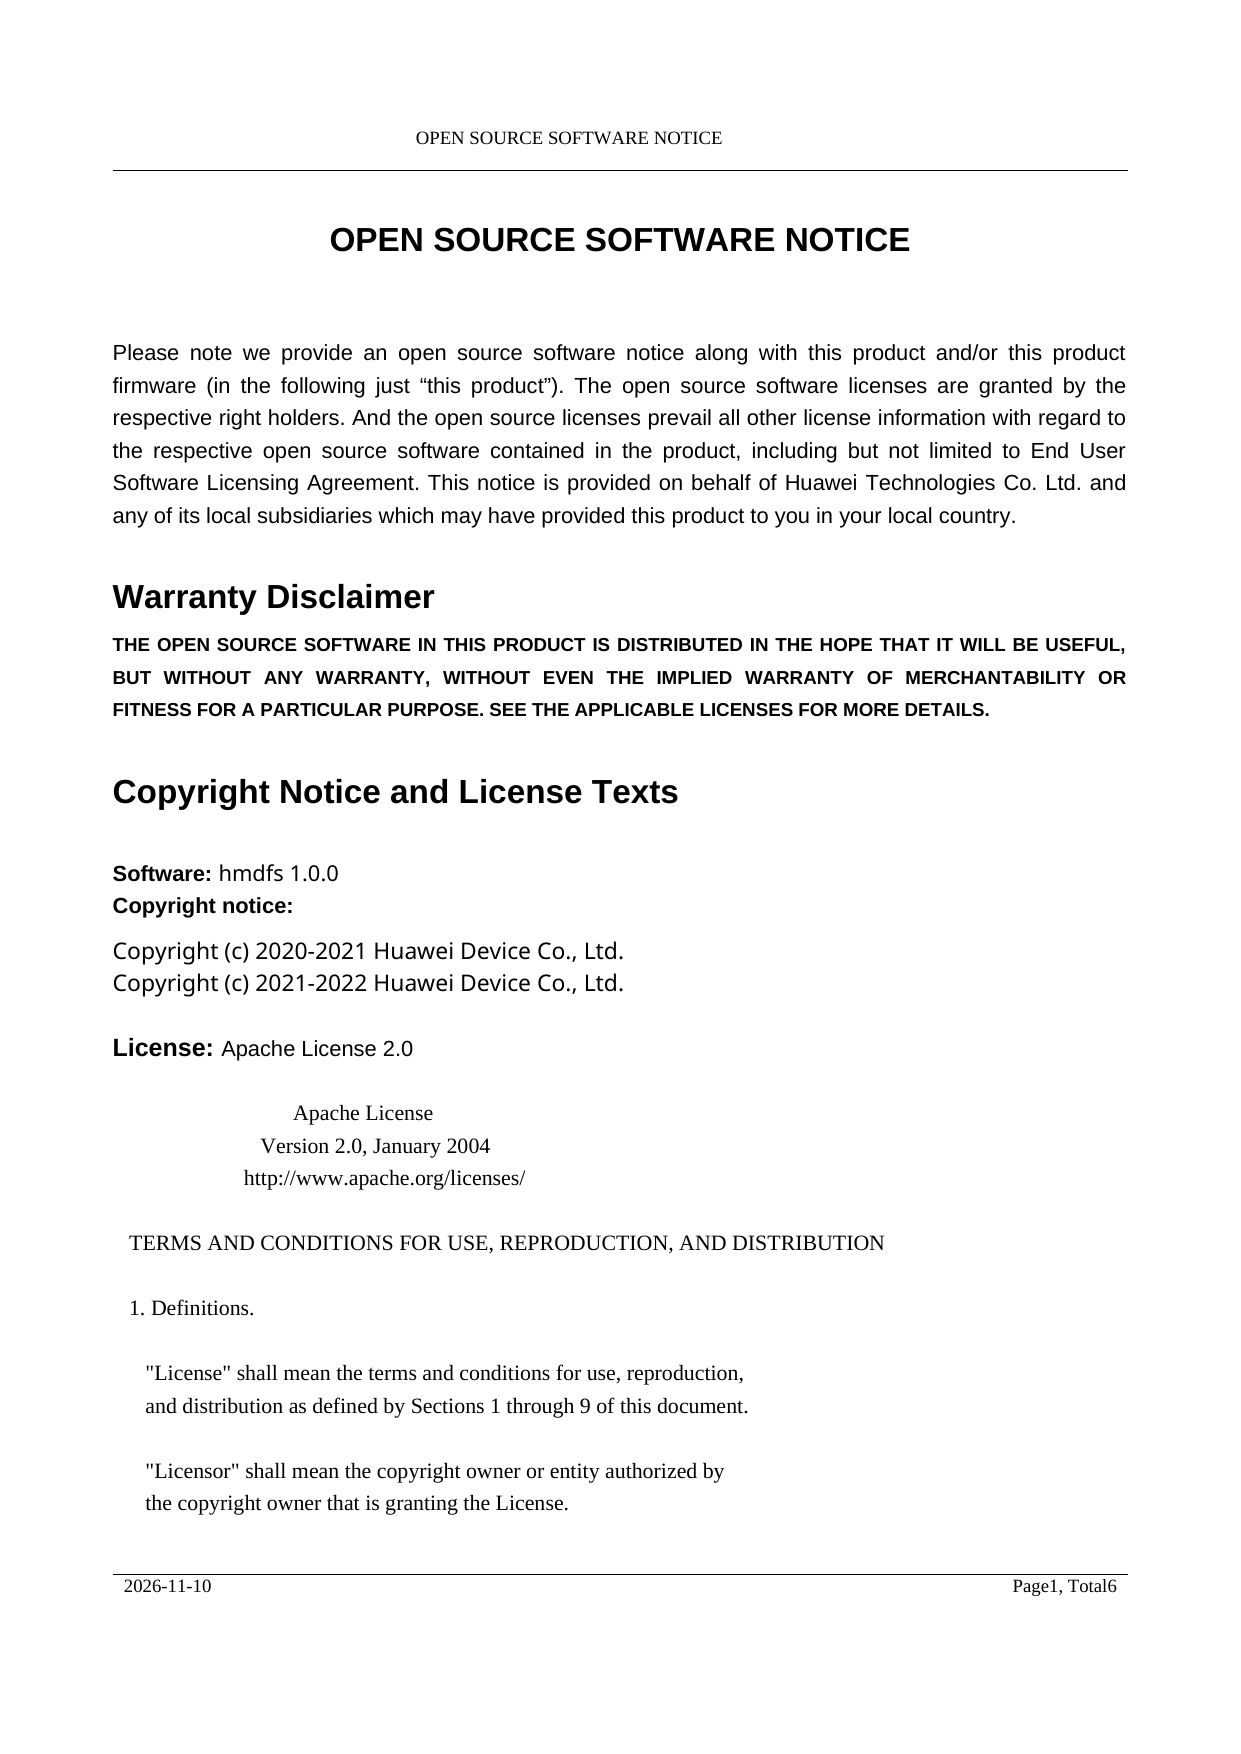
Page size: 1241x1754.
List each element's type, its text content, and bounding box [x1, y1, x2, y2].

text Warranty Disclaimer [112, 564, 1128, 629]
text Copyright (c) 2020-2021 Huawei Device Co., Ltd. Copyright (c) 2021-2022 Huawei Device Co., Ltd. [112, 934, 1128, 1031]
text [112, 1064, 1128, 1519]
text Copyright notice: [112, 889, 1128, 921]
text The open source software in this product is distributed in the hope that it will be useful, but WITHOUT ANY WARRANTY, without even the implied warranty of MERCHANTABILITY or FITNESS FOR A PARTICULAR PURPOSE. See the applicable licenses for more details. [112, 629, 1128, 726]
title Software: hmdfs 1.0.0 [112, 856, 1128, 889]
text OPEN SOURCE SOFTWARE NOTICE [112, 206, 1128, 271]
text Copyright Notice and License Texts [112, 759, 1128, 824]
text Please note we provide an open source software notice along with this product and/or this product firmware (in the following just “this product”). The open source software licenses are granted by the respective right holders. And the open source licenses prevail all other license information with regard to the respective open source software contained in the product, including but not limited to End User Software Licensing Agreement. This notice is provided on behalf of Huawei Technologies Co. Ltd. and any of its local subsidiaries which may have provided this product to you in your local country. [112, 336, 1128, 531]
text License: Apache License 2.0 [112, 1031, 1128, 1064]
